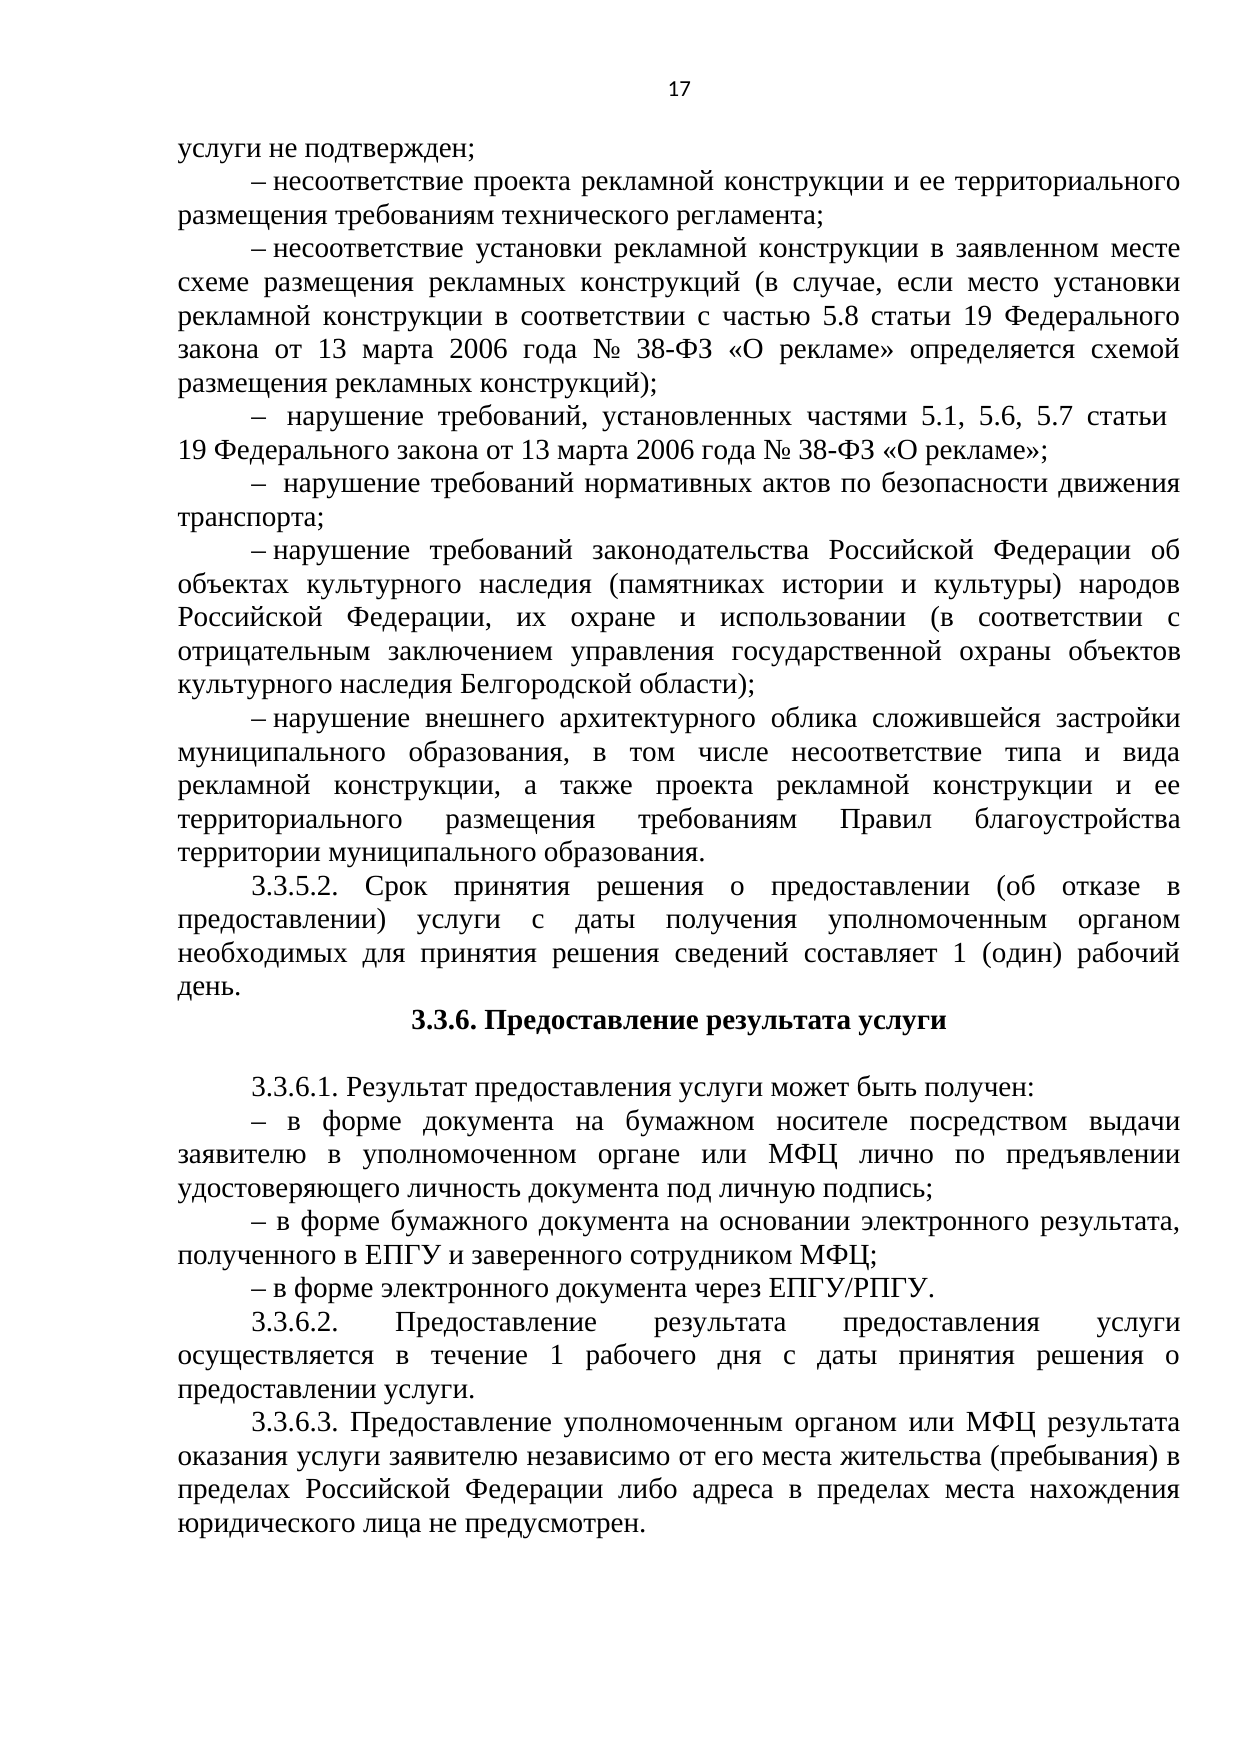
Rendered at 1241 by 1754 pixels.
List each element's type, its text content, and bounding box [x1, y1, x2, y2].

text – в форме документа на бумажном носителе посредством выдачи заявителю в уполномоченном органе или МФЦ лично по предъявлении удостоверяющего личность документа под личную подпись; [177, 1103, 1181, 1203]
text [177, 130, 1181, 163]
text – нарушение требований нормативных актов по безопасности движения транспорта; [177, 465, 1181, 532]
text – нарушение требований законодательства Российской Федерации об объектах культурного наследия (памятниках истории и культуры) народов Российской Федерации, их охране и использовании (в соответствии с отрицательным заключением управления государственной охраны объектов культурного наследия Белгородской области); [177, 532, 1181, 700]
text 3.3.6.3. Предоставление уполномоченным органом или МФЦ результата оказания услуги заявителю независимо от его места жительства (пребывания) в пределах Российской Федерации либо адреса в пределах места нахождения юридического лица не предусмотрен. [177, 1404, 1181, 1539]
text 3.3.6.1. Результат предоставления услуги может быть получен: [177, 1069, 1181, 1103]
text 3.3.6. Предоставление результата услуги [177, 1002, 1181, 1036]
text 3.3.6.2. Предоставление результата предоставления услуги осуществляется в течение 1 рабочего дня с даты принятия решения о предоставлении услуги. [177, 1304, 1181, 1404]
text – в форме электронного документа через ЕПГУ/РПГУ. [177, 1270, 1181, 1304]
text – нарушение внешнего архитектурного облика сложившейся застройки муниципального образования, в том числе несоответствие типа и вида рекламной конструкции, а также проекта рекламной конструкции и ее территориального размещения требованиям Правил благоустройства территории муниципального образования. [177, 700, 1181, 868]
text – нарушение требований, установленных частями 5.1, 5.6, 5.7 статьи 19 Федерального закона от 13 марта 2006 года № 38-ФЗ «О рекламе»; [177, 398, 1181, 465]
text – несоответствие проекта рекламной конструкции и ее территориального размещения требованиям технического регламента; [177, 163, 1181, 231]
text – в форме бумажного документа на основании электронного результата, полученного в ЕПГУ и заверенного сотрудником МФЦ; [177, 1203, 1181, 1270]
text 3.3.5.2. Срок принятия решения о предоставлении (об отказе в предоставлении) услуги с даты получения уполномоченным органом необходимых для принятия решения сведений составляет 1 (один) рабочий день. [177, 868, 1181, 1002]
text – несоответствие установки рекламной конструкции в заявленном месте схеме размещения рекламных конструкций (в случае, если место установки рекламной конструкции в соответствии с частью 5.8 статьи 19 Федерального закона от 13 марта 2006 года № 38-ФЗ «О рекламе» определяется схемой размещения рекламных конструкций); [177, 231, 1181, 398]
